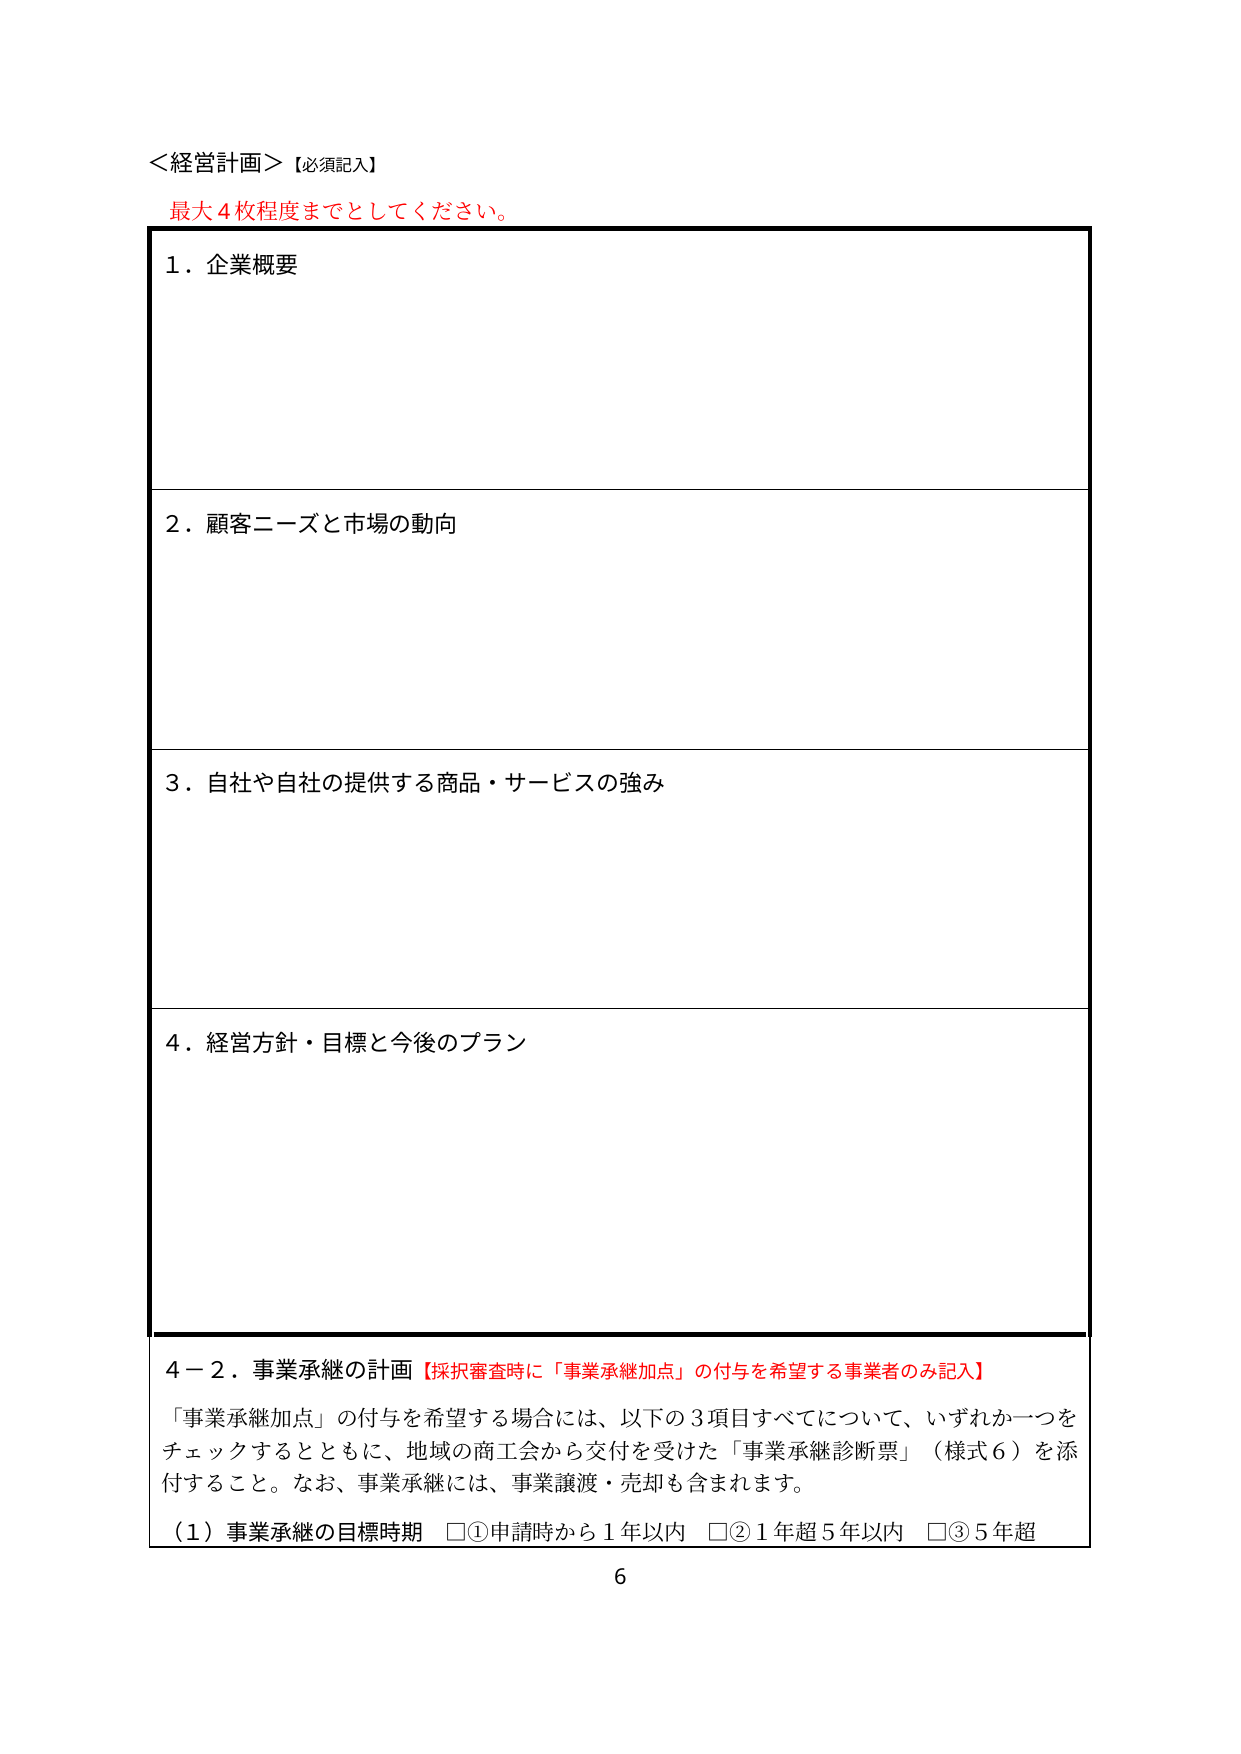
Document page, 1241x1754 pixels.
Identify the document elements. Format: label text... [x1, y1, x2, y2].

table_cell ４．経営方針・目標と今後のプラン [152, 1009, 1088, 1332]
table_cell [150, 1332, 1089, 1546]
text ＜経営計画＞【必須記入】 [148, 129, 1092, 194]
text 最大4枚程度までとしてください。 [169, 194, 1092, 226]
table_cell ３．自社や自社の提供する商品・サービスの強み [152, 750, 1088, 1008]
table_header １．企業概要 [152, 231, 1088, 489]
table_cell ２．顧客ニーズと市場の動向 [152, 490, 1088, 748]
